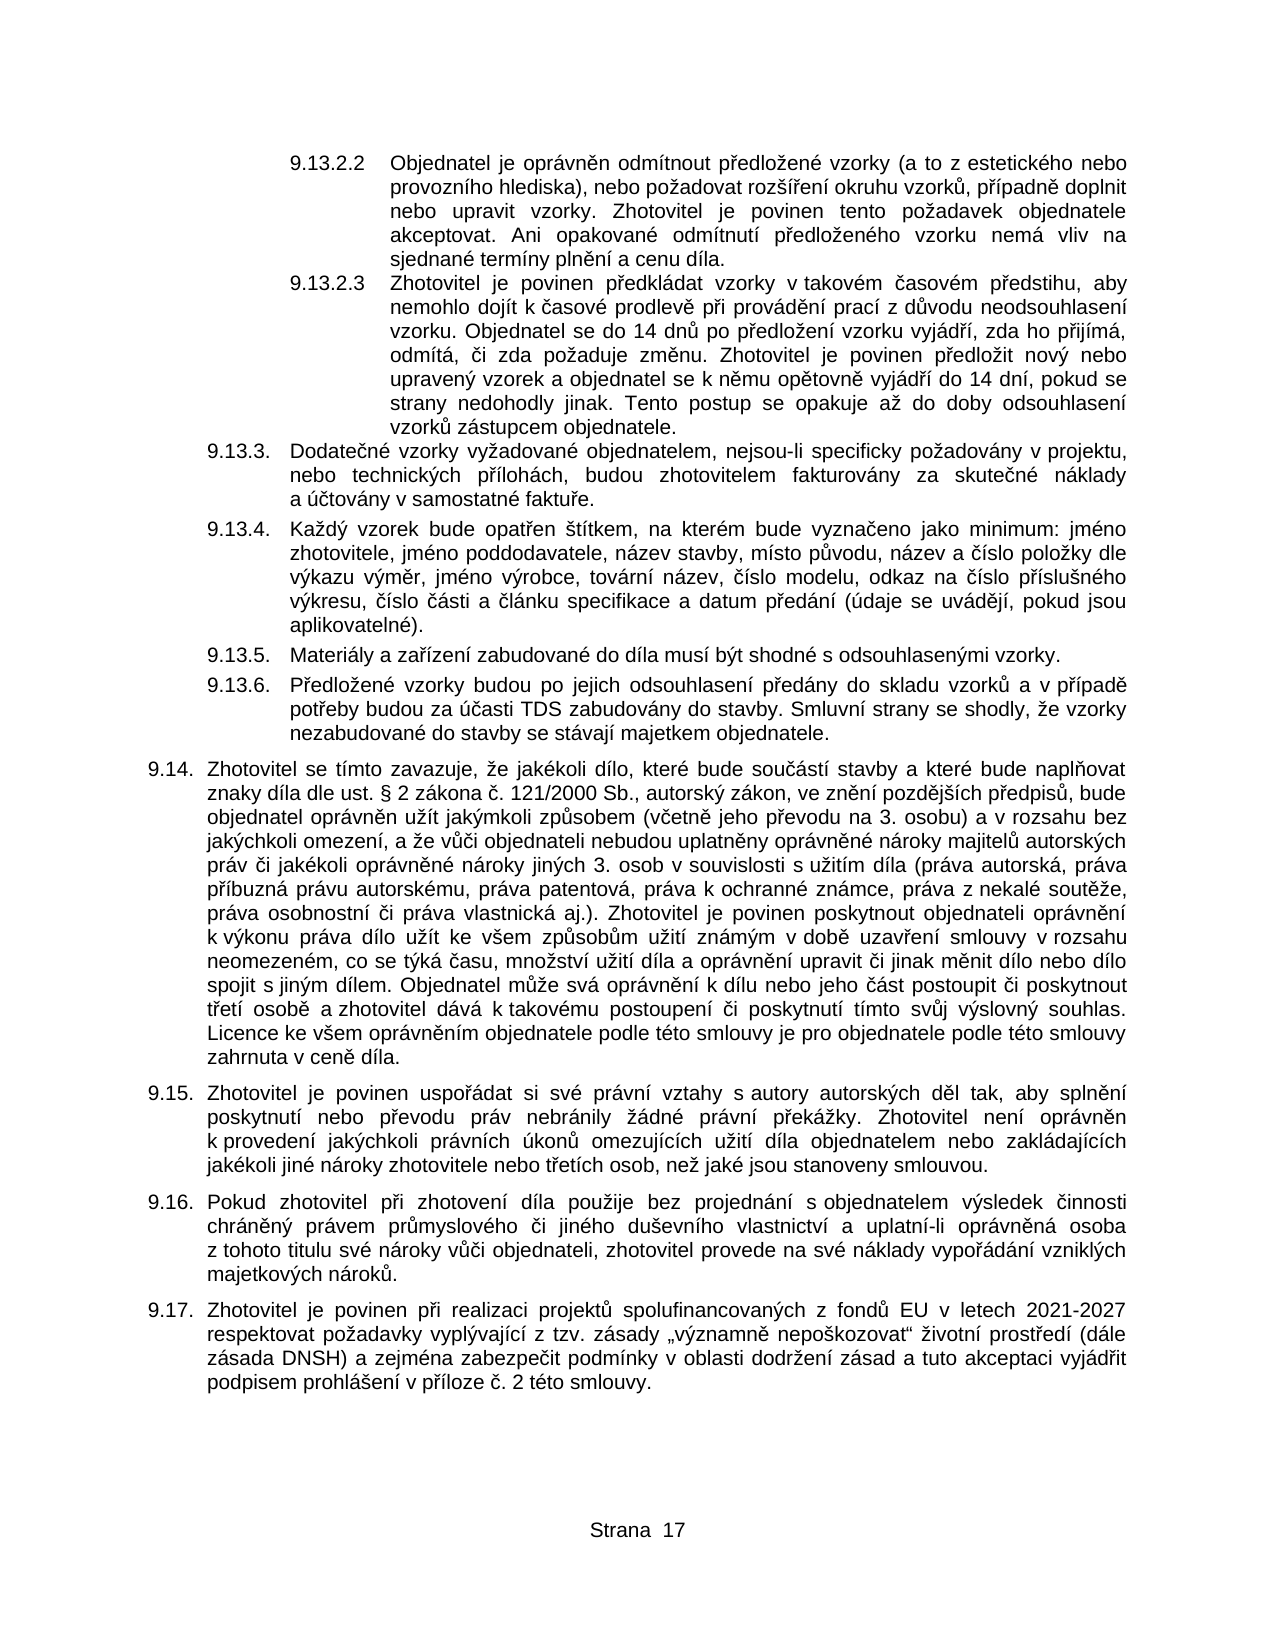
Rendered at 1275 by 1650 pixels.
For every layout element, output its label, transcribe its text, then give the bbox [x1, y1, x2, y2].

text Pokud zhotovitel při zhotovení díla použije bez projednání s objednatelem výsledek činnosti chráněný právem průmyslového či jiného duševního vlastnictví a uplatní-li oprávněná osoba z tohoto titulu své nároky vůči objednateli, zhotovitel provede na své náklady vypořádání vzniklých majetkových nároků. [148, 1189, 1127, 1285]
text Dodatečné vzorky vyžadované objednatelem, nejsou-li specificky požadovány v projektu, nebo technických přílohách, budou zhotovitelem fakturovány za skutečné náklady a účtovány v samostatné faktuře. [207, 438, 1127, 510]
text Materiály a zařízení zabudované do díla musí být shodné s odsouhlasenými vzorky. [207, 643, 1127, 667]
text Objednatel je oprávněn odmítnout předložené vzorky (a to z estetického nebo provozního hlediska), nebo požadovat rozšíření okruhu vzorků, případně doplnit nebo upravit vzorky. Zhotovitel je povinen tento požadavek objednatele akceptovat. Ani opakované odmítnutí předloženého vzorku nemá vliv na sjednané termíny plnění a cenu díla. [289, 151, 1127, 271]
text Zhotovitel je povinen předkládat vzorky v takovém časovém předstihu, aby nemohlo dojít k časové prodlevě při provádění prací z důvodu neodsouhlasení vzorku. Objednatel se do 14 dnů po předložení vzorku vyjádří, zda ho přijímá, odmítá, či zda požaduje změnu. Zhotovitel je povinen předložit nový nebo upravený vzorek a objednatel se k němu opětovně vyjádří do 14 dní, pokud se strany nedohodly jinak. Tento postup se opakuje až do doby odsouhlasení vzorků zástupcem objednatele. [289, 271, 1127, 438]
text Každý vzorek bude opatřen štítkem, na kterém bude vyznačeno jako minimum: jméno zhotovitele, jméno poddodavatele, název stavby, místo původu, název a číslo položky dle výkazu výměr, jméno výrobce, tovární název, číslo modelu, odkaz na číslo příslušného výkresu, číslo části a článku specifikace a datum předání (údaje se uvádějí, pokud jsou aplikovatelné). [207, 517, 1127, 636]
text Předložené vzorky budou po jejich odsouhlasení předány do skladu vzorků a v případě potřeby budou za účasti TDS zabudovány do stavby. Smluvní strany se shodly, že vzorky nezabudované do stavby se stávají majetkem objednatele. [207, 673, 1127, 745]
text Zhotovitel je povinen při realizaci projektů spolufinancovaných z fondů EU v letech 2021-2027 respektovat požadavky vyplývající z tzv. zásady „významně nepoškozovat“ životní prostředí (dále zásada DNSH) a zejména zabezpečit podmínky v oblasti dodržení zásad a tuto akceptaci vyjádřit podpisem prohlášení v příloze č. 2 této smlouvy. [148, 1298, 1127, 1394]
text Zhotovitel je povinen uspořádat si své právní vztahy s autory autorských děl tak, aby splnění poskytnutí nebo převodu práv nebránily žádné právní překážky. Zhotovitel není oprávněn k provedení jakýchkoli právních úkonů omezujících užití díla objednatelem nebo zakládajících jakékoli jiné nároky zhotovitele nebo třetích osob, než jaké jsou stanoveny smlouvou. [148, 1081, 1127, 1177]
text Zhotovitel se tímto zavazuje, že jakékoli dílo, které bude součástí stavby a které bude naplňovat znaky díla dle ust. § 2 zákona č. 121/2000 Sb., autorský zákon, ve znění pozdějších předpisů, bude objednatel oprávněn užít jakýmkoli způsobem (včetně jeho převodu na 3. osobu) a v rozsahu bez jakýchkoli omezení, a že vůči objednateli nebudou uplatněny oprávněné nároky majitelů autorských práv či jakékoli oprávněné nároky jiných 3. osob v souvislosti s užitím díla (práva autorská, práva příbuzná právu autorskému, práva patentová, práva k ochranné známce, práva z nekalé soutěže, práva osobnostní či práva vlastnická aj.). Zhotovitel je povinen poskytnout objednateli oprávnění k výkonu práva dílo užít ke všem způsobům užití známým v době uzavření smlouvy v rozsahu neomezeném, co se týká času, množství užití díla a oprávnění upravit či jinak měnit dílo nebo dílo spojit s jiným dílem. Objednatel může svá oprávnění k dílu nebo jeho část postoupit či poskytnout třetí osobě a zhotovitel dává k takovému postoupení či poskytnutí tímto svůj výslovný souhlas. Licence ke všem oprávněním objednatele podle této smlouvy je pro objednatele podle této smlouvy zahrnuta v ceně díla. [148, 757, 1127, 1069]
